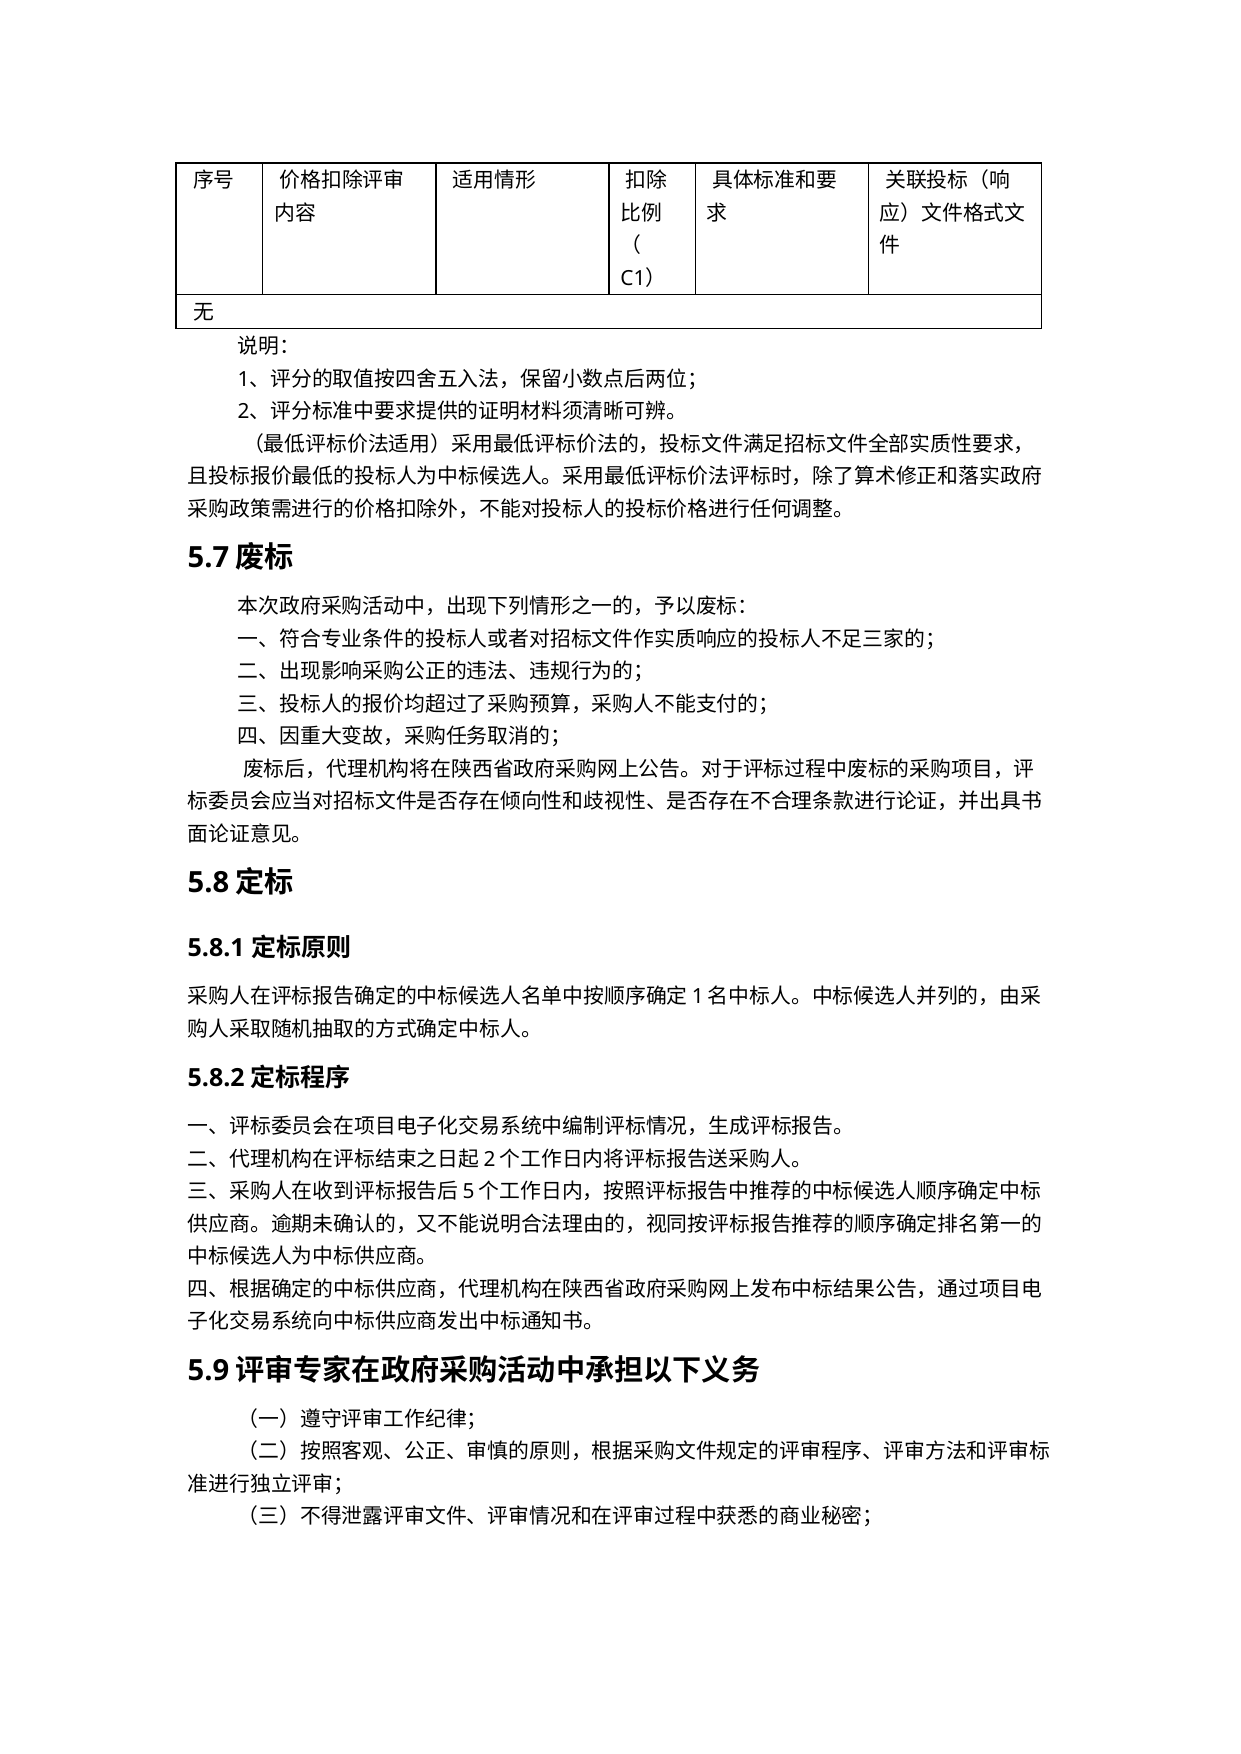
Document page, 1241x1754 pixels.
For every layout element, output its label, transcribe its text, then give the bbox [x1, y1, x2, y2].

table_header 具体标准和要求 [696, 164, 868, 293]
text 采购人在评标报告确定的中标候选人名单中按顺序确定1名中标人。中标候选人并列的，由采购人采取随机抽取的方式确定中标人。 [187, 979, 1053, 1044]
text 三、投标人的报价均超过了采购预算，采购人不能支付的； [187, 687, 1053, 719]
text 5.7废标 [187, 524, 1053, 589]
text 四、根据确定的中标供应商，代理机构在陕西省政府采购网上发布中标结果公告，通过项目电子化交易系统向中标供应商发出中标通知书。 [187, 1272, 1053, 1337]
text 三、采购人在收到评标报告后5个工作日内，按照评标报告中推荐的中标候选人顺序确定中标供应商。逾期未确认的，又不能说明合法理由的，视同按评标报告推荐的顺序确定排名第一的中标候选人为中标供应商。 [187, 1174, 1053, 1272]
text 一、符合专业条件的投标人或者对招标文件作实质响应的投标人不足三家的； [187, 622, 1053, 654]
text 5.8.1 定标原则 [187, 914, 1053, 979]
table_header 关联投标（响应）文件格式文件 [869, 164, 1041, 293]
table_header 序号 [177, 164, 262, 293]
text 1、评分的取值按四舍五入法，保留小数点后两位； [187, 362, 1053, 394]
text （三）不得泄露评审文件、评审情况和在评审过程中获悉的商业秘密； [187, 1499, 1053, 1532]
table_header 扣除比例（C1） [610, 164, 695, 293]
text 说明： [187, 329, 1053, 362]
table_cell 无 [177, 295, 1041, 328]
text （最低评标价法适用）采用最低评标价法的，投标文件满足招标文件全部实质性要求，且投标报价最低的投标人为中标候选人。采用最低评标价法评标时，除了算术修正和落实政府采购政策需进行的价格扣除外，不能对投标人的投标价格进行任何调整。 [187, 427, 1053, 524]
text 一、评标委员会在项目电子化交易系统中编制评标情况，生成评标报告。 [187, 1109, 1053, 1142]
text 四、因重大变故，采购任务取消的； [187, 719, 1053, 752]
text （二）按照客观、公正、审慎的原则，根据采购文件规定的评审程序、评审方法和评审标准进行独立评审； [187, 1434, 1053, 1499]
table_header 价格扣除评审内容 [263, 164, 435, 293]
text 二、代理机构在评标结束之日起2个工作日内将评标报告送采购人。 [187, 1142, 1053, 1174]
table_header 适用情形 [437, 164, 608, 293]
text 二、出现影响采购公正的违法、违规行为的； [187, 654, 1053, 687]
text （一）遵守评审工作纪律； [187, 1402, 1053, 1434]
text 本次政府采购活动中，出现下列情形之一的，予以废标： [187, 589, 1053, 622]
text 5.8.2定标程序 [187, 1044, 1053, 1109]
text 2、评分标准中要求提供的证明材料须清晰可辨。 [187, 394, 1053, 427]
text 5.8定标 [187, 849, 1053, 914]
text 5.9评审专家在政府采购活动中承担以下义务 [187, 1337, 1053, 1402]
text 废标后，代理机构将在陕西省政府采购网上公告。对于评标过程中废标的采购项目，评标委员会应当对招标文件是否存在倾向性和歧视性、是否存在不合理条款进行论证，并出具书面论证意见。 [187, 752, 1053, 849]
